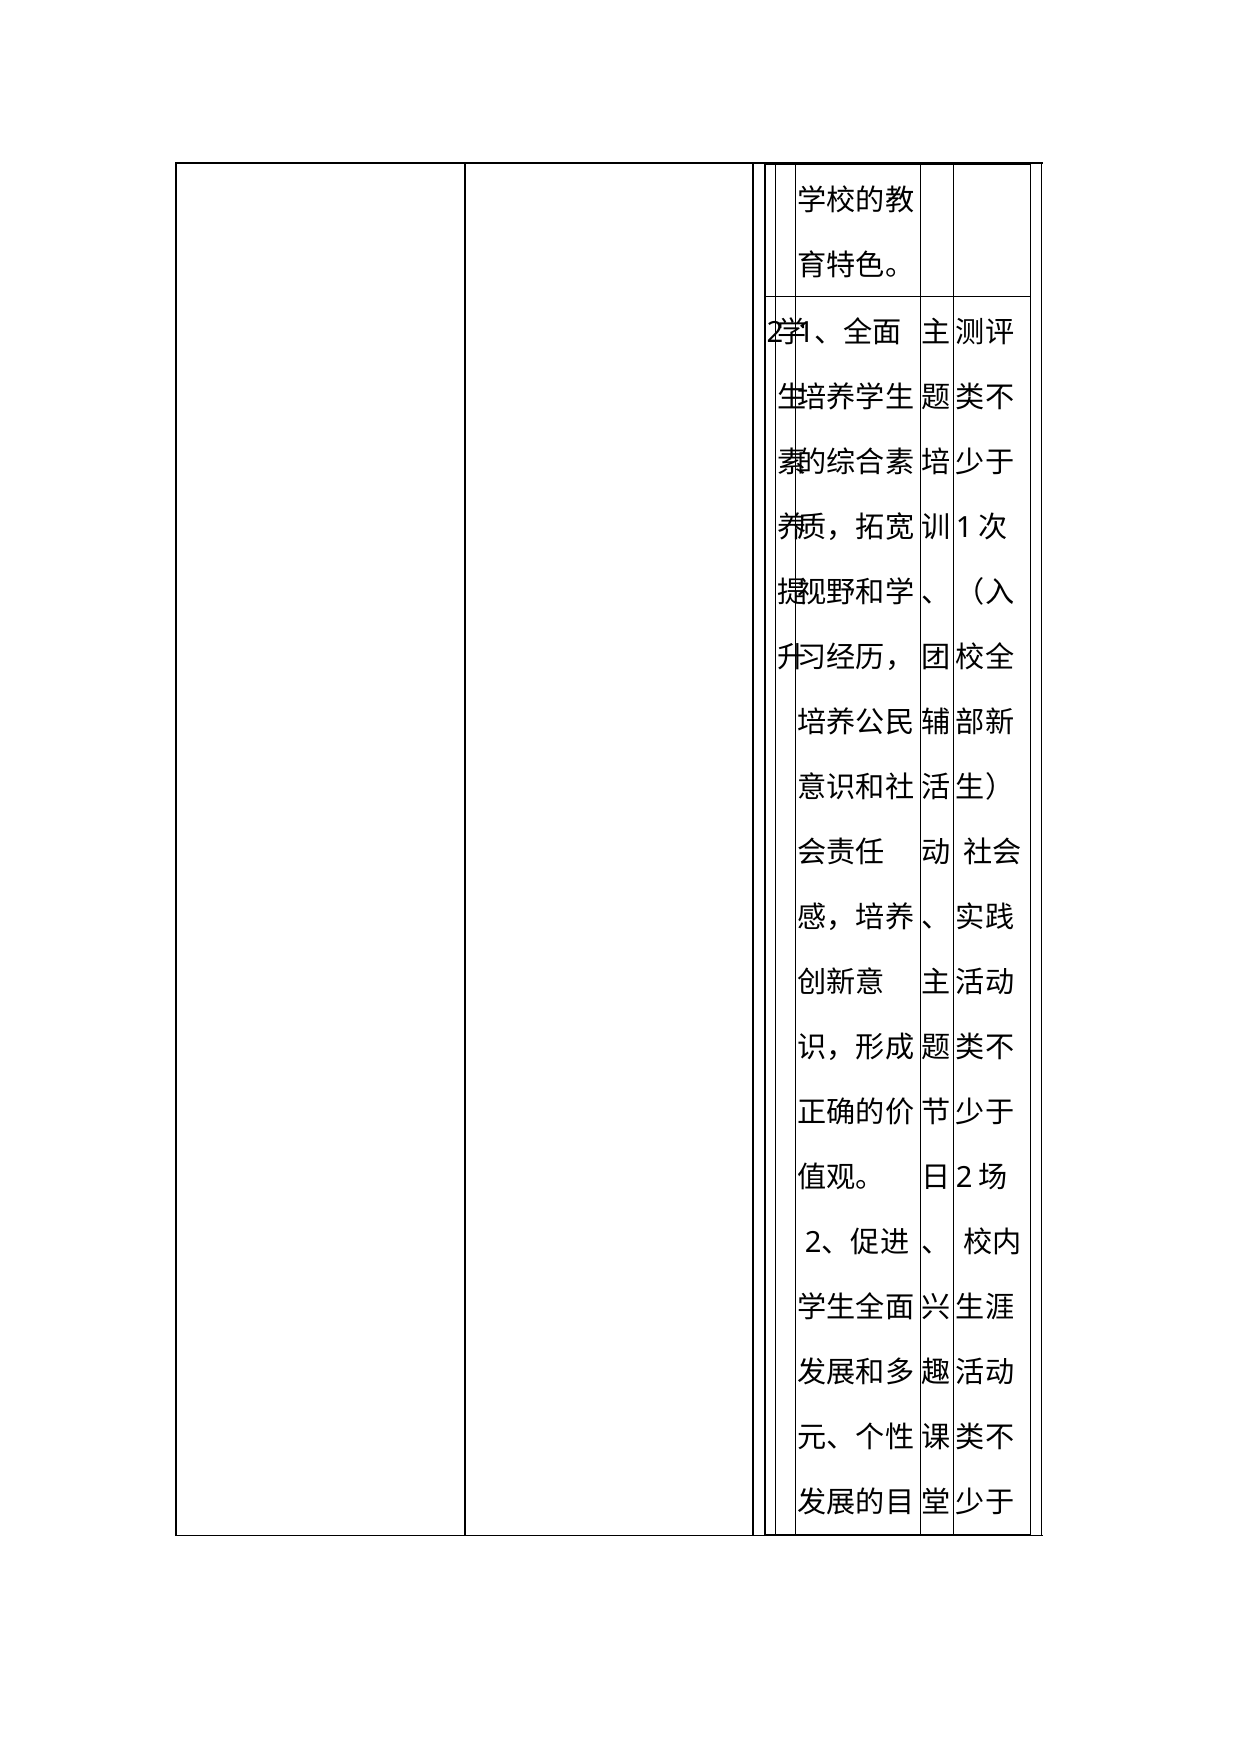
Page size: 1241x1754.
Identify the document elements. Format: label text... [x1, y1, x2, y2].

table_cell [754, 164, 764, 1535]
table_cell 1 [177, 164, 464, 1535]
table_cell [921, 165, 953, 296]
table_cell [1031, 164, 1041, 1535]
table_cell [954, 165, 1030, 296]
table_cell [954, 297, 1030, 1534]
table_cell [466, 164, 752, 1535]
table_cell [766, 165, 775, 296]
table_cell [776, 297, 795, 322]
table_cell [796, 165, 920, 296]
table_cell [776, 165, 795, 296]
table_cell [921, 297, 953, 1534]
table_cell [766, 297, 775, 1534]
table_cell [796, 297, 920, 1534]
table_cell [776, 324, 795, 1534]
